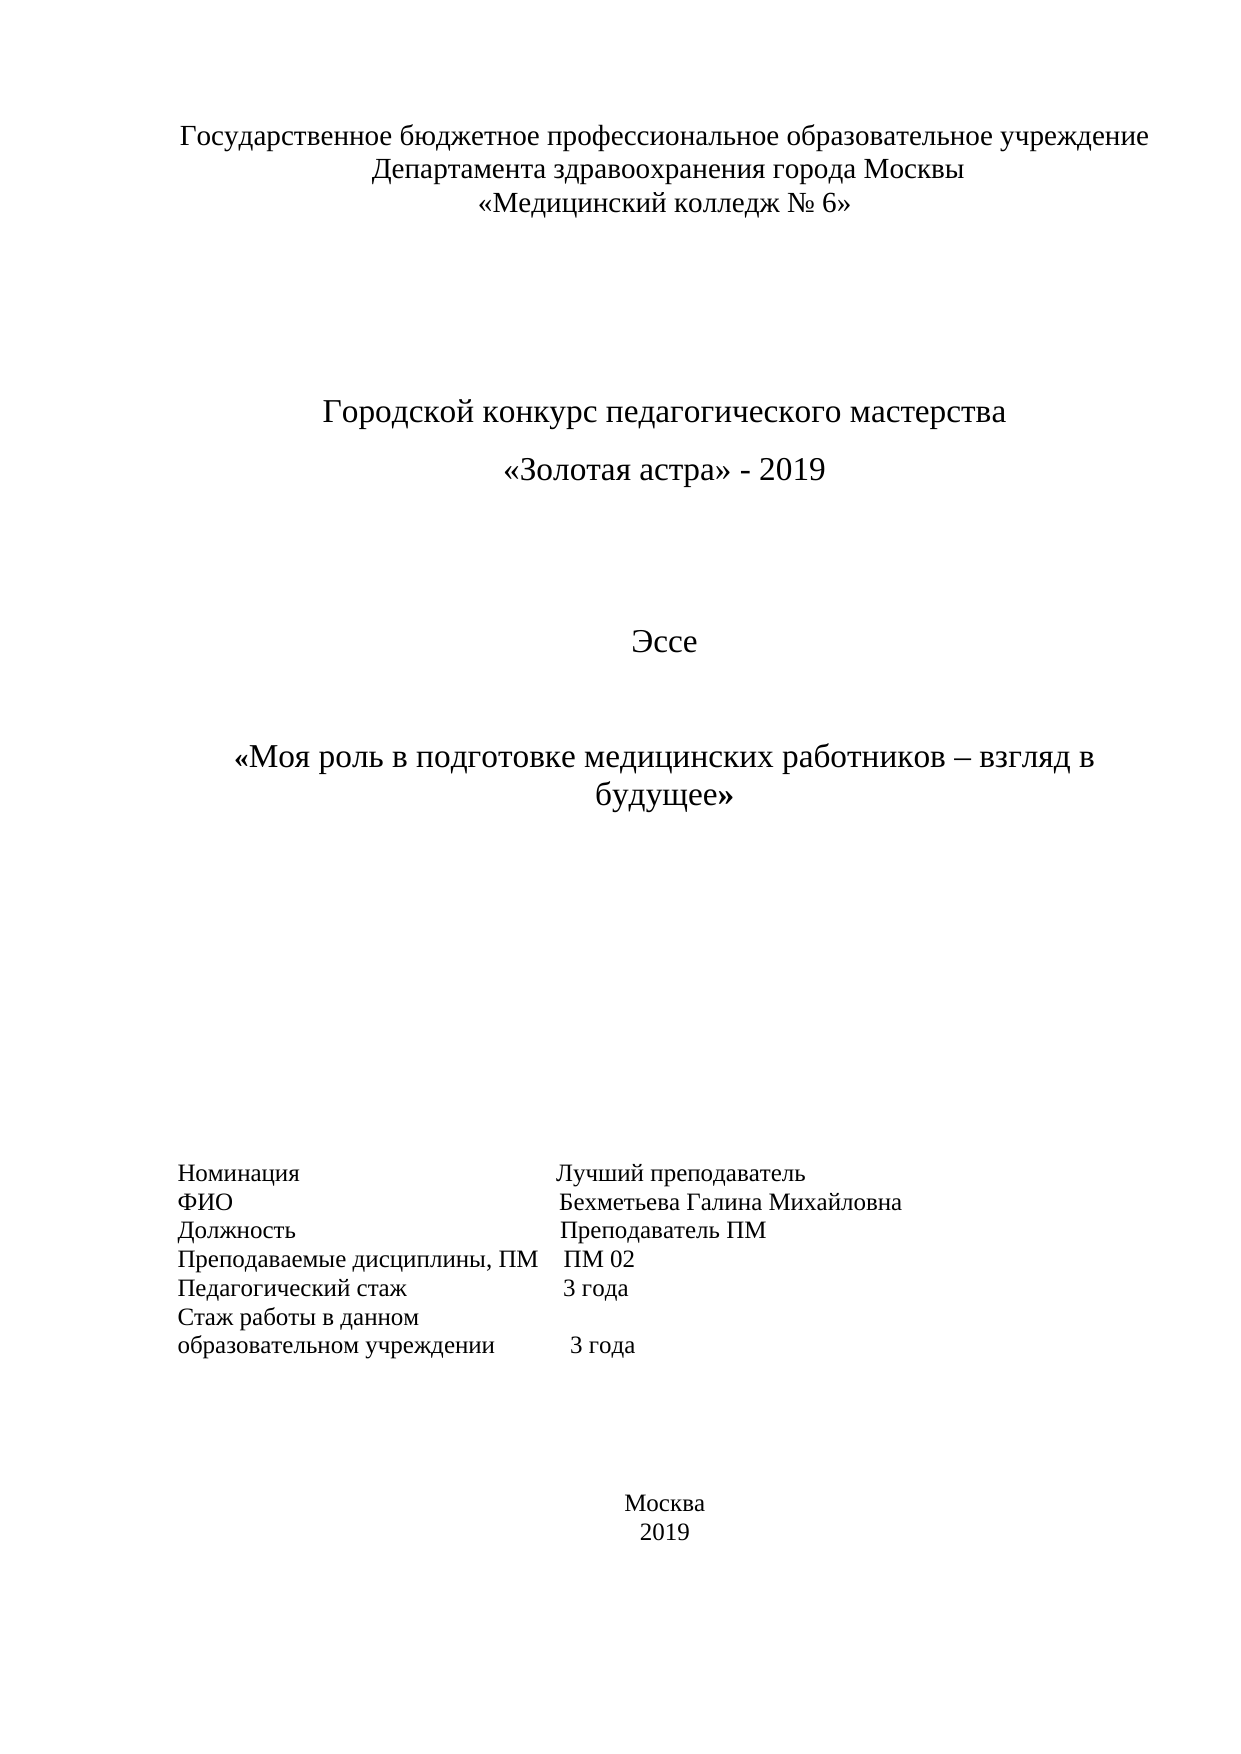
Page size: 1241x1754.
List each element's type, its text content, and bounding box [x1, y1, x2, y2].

text Департамента здравоохранения города Москвы [177, 152, 1152, 185]
text Преподаваемые дисциплины, ПМ ПМ 02 [177, 1244, 1152, 1273]
text Номинация Лучший преподаватель [177, 1158, 1152, 1187]
text образовательном учреждении 3 года [177, 1330, 1152, 1359]
text Педагогический стаж 3 года [177, 1273, 1152, 1302]
text Государственное бюджетное профессиональное образовательное учреждение [177, 118, 1152, 152]
text Эссе [177, 621, 1152, 659]
text Москва [177, 1488, 1152, 1517]
text 2019 [177, 1517, 1152, 1546]
text Стаж работы в данном [177, 1302, 1152, 1330]
text Должность Преподаватель ПМ [177, 1215, 1152, 1244]
text «Медицинский колледж № 6» [177, 185, 1152, 219]
text ФИО Бехметьева Галина Михайловна [177, 1187, 1152, 1215]
text «Золотая астра» - 2019 [177, 449, 1152, 487]
text «Моя роль в подготовке медицинских работников – взгляд в будущее» [177, 736, 1152, 813]
text Городской конкурс педагогического мастерства [177, 391, 1152, 429]
